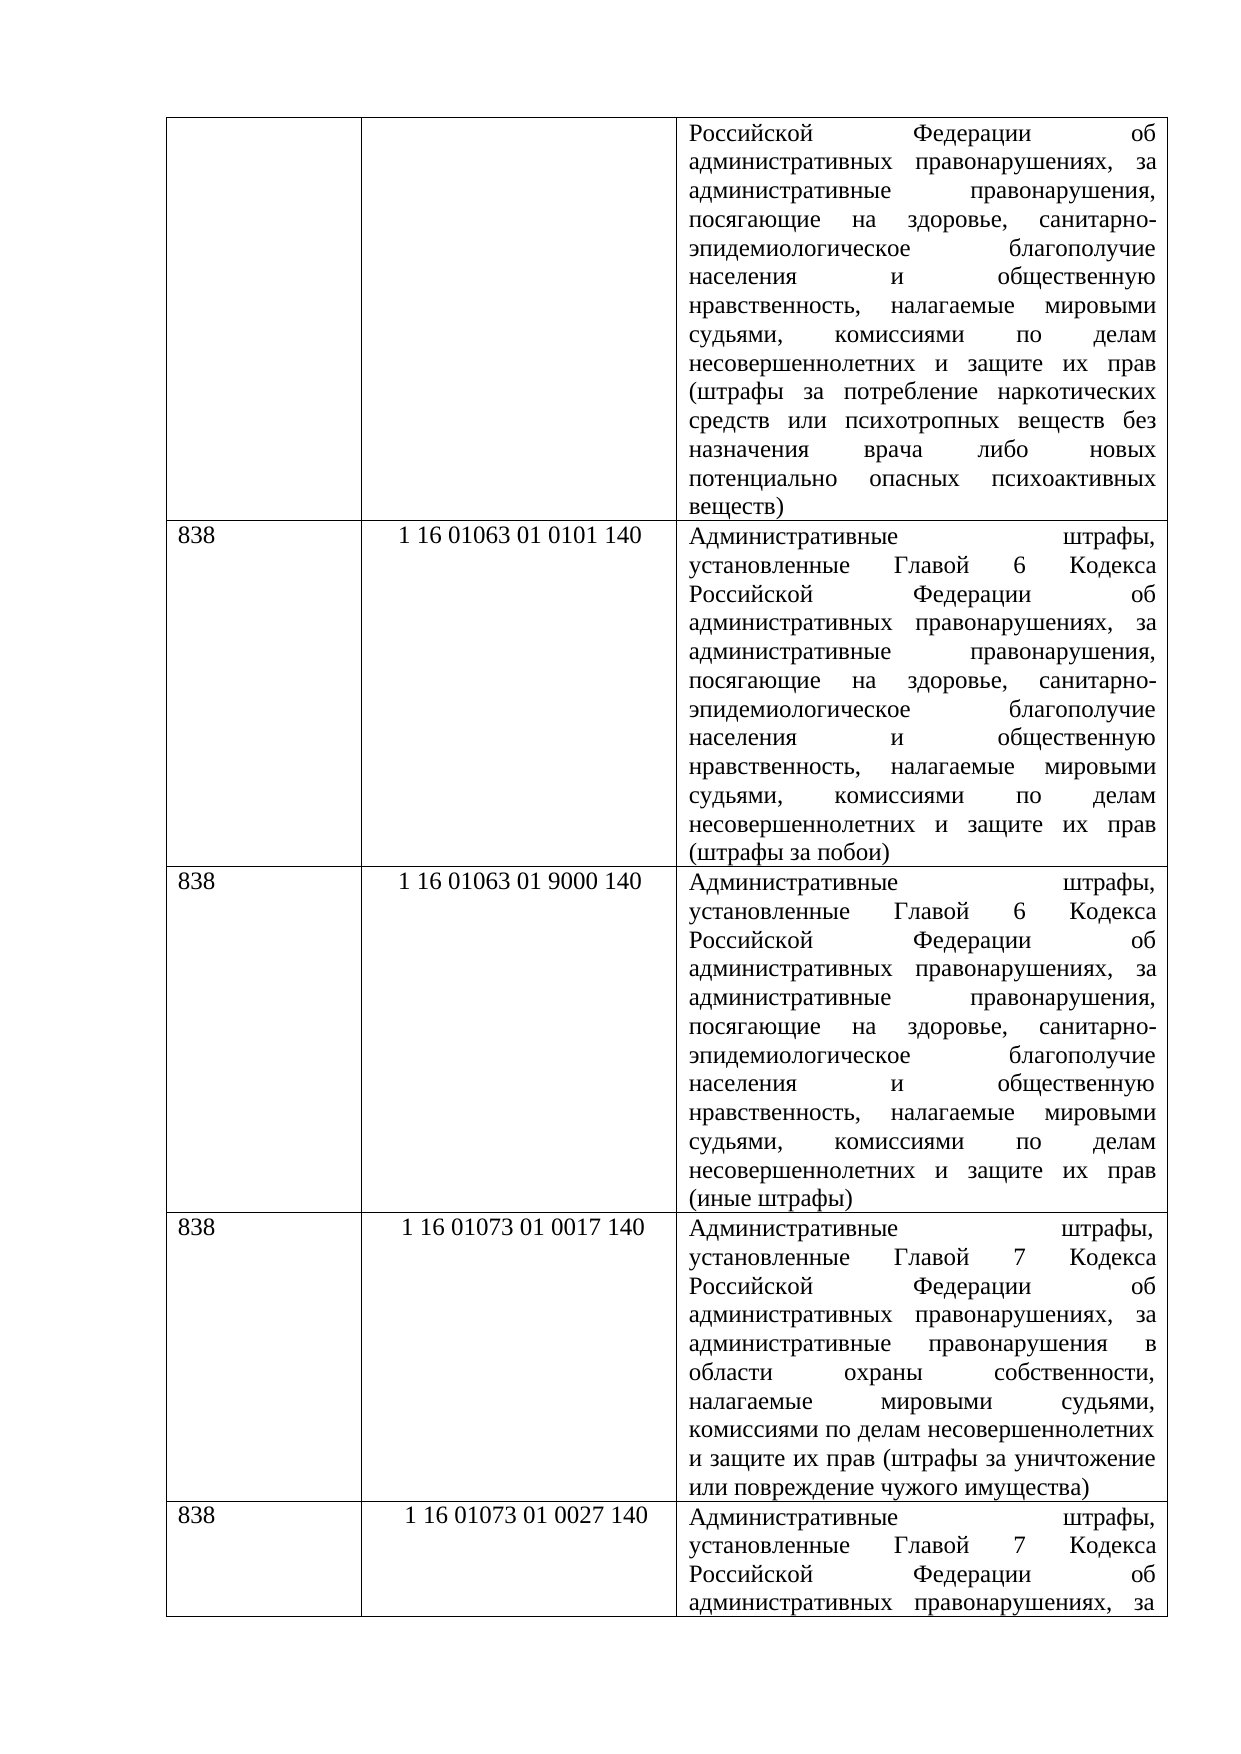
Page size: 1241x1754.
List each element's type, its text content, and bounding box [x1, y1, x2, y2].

table_cell Административные штрафы, установленные Главой 7 Кодекса Российской Федерации об административных правонарушениях, за [677, 1502, 1167, 1616]
table_cell 838 [167, 1213, 361, 1501]
table_cell 838 [167, 521, 361, 866]
table_cell 1 16 01073 01 0017 140 [362, 1213, 676, 1501]
table_header [167, 118, 361, 520]
table_cell 838 [167, 1502, 361, 1616]
table_cell Административные штрафы, установленные Главой 7 Кодекса Российской Федерации об административных правонарушениях, за административные правонарушения в области охраны собственности, налагаемые мировыми судьями, комиссиями по делам несовершеннолетних и защите их прав (штрафы за уничтожение или повреждение чужого имущества) [677, 1213, 1167, 1501]
table_header Российской Федерации об административных правонарушениях, за административные правонарушения, посягающие на здоровье, санитарно- эпидемиологическое благополучие населения и общественную нравственность, налагаемые мировыми судьями, комиссиями по делам несовершеннолетних и защите их прав (штрафы за потребление наркотических средств или психотропных веществ без назначения врача либо новых потенциально опасных психоактивных веществ) [677, 118, 1167, 520]
table_cell Административные штрафы, установленные Главой 6 Кодекса Российской Федерации об административных правонарушениях, за административные правонарушения, посягающие на здоровье, санитарно- эпидемиологическое благополучие населения и общественную нравственность, налагаемые мировыми судьями, комиссиями по делам несовершеннолетних и защите их прав (иные штрафы) [677, 867, 1167, 1212]
table_cell 1 16 01073 01 0027 140 [362, 1502, 676, 1616]
table_cell 1 16 01063 01 9000 140 [362, 867, 676, 1212]
table_cell Административные штрафы, установленные Главой 6 Кодекса Российской Федерации об административных правонарушениях, за административные правонарушения, посягающие на здоровье, санитарно- эпидемиологическое благополучие населения и общественную нравственность, налагаемые мировыми судьями, комиссиями по делам несовершеннолетних и защите их прав (штрафы за побои) [677, 521, 1167, 866]
table_cell 838 [167, 867, 361, 1212]
table_header [362, 118, 676, 520]
table_cell 1 16 01063 01 0101 140 [362, 521, 676, 866]
